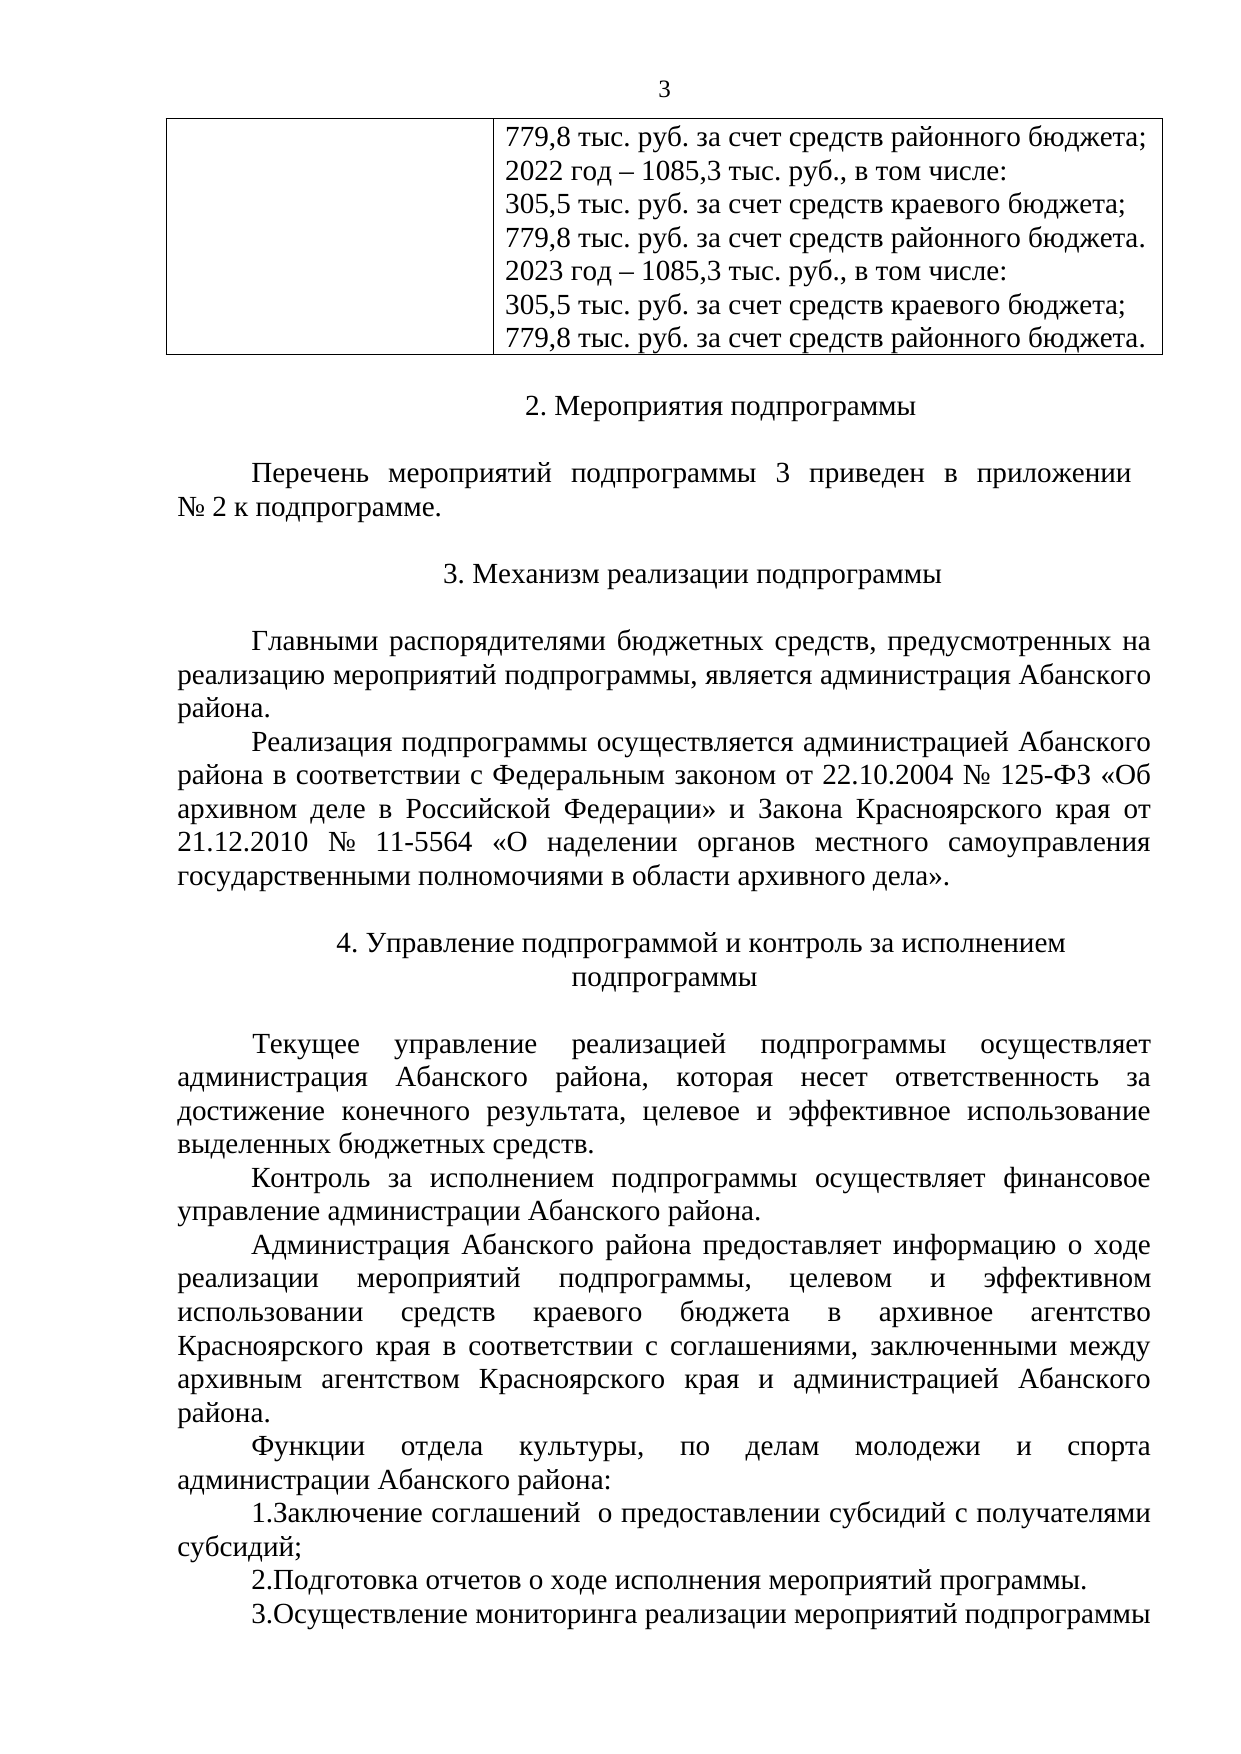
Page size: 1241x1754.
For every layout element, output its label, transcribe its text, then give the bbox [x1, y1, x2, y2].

text Администрация Абанского района предоставляет информацию о ходе реализации мероприятий подпрограммы, целевом и эффективном использовании средств краевого бюджета в архивное агентство Красноярского края в соответствии с соглашениями, заключенными между архивным агентством Красноярского края и администрацией Абанского района. [177, 1227, 1152, 1428]
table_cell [167, 119, 493, 354]
text 2. Мероприятия подпрограммы [289, 388, 1152, 422]
text 3. Механизм реализации подпрограммы [177, 556, 1152, 590]
text Функции отдела культуры, по делам молодежи и спорта администрации Абанского района: [177, 1428, 1152, 1495]
text 2.Подготовка отчетов о ходе исполнения мероприятий программы. [177, 1562, 1152, 1596]
text 1.Заключение соглашений о предоставлении субсидий с получателями субсидий; [177, 1495, 1152, 1562]
text Контроль за исполнением подпрограммы осуществляет финансовое управление администрации Абанского района. [177, 1160, 1152, 1227]
text Реализация подпрограммы осуществляется администрацией Абанского района в соответствии с Федеральным законом от 22.10.2004 № 125-ФЗ «Об архивном деле в Российской Федерации» и Закона Красноярского края от 21.12.2010 № 11-5564 «О наделении органов местного самоуправления государственными полномочиями в области архивного дела». [177, 724, 1152, 892]
text Текущее управление реализацией подпрограммы осуществляет администрация Абанского района, которая несет ответственность за достижение конечного результата, целевое и эффективное использование выделенных бюджетных средств. [177, 1026, 1152, 1160]
text Главными распорядителями бюджетных средств, предусмотренных на реализацию мероприятий подпрограммы, является администрация Абанского района. [177, 623, 1152, 724]
text 4. Управление подпрограммой и контроль за исполнением подпрограммы [177, 925, 1152, 992]
text Перечень мероприятий подпрограммы 3 приведен в приложении № 2 к подпрограмме. [177, 456, 1152, 523]
text 3.Осуществление мониторинга реализации мероприятий подпрограммы [177, 1596, 1152, 1629]
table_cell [494, 119, 1162, 354]
